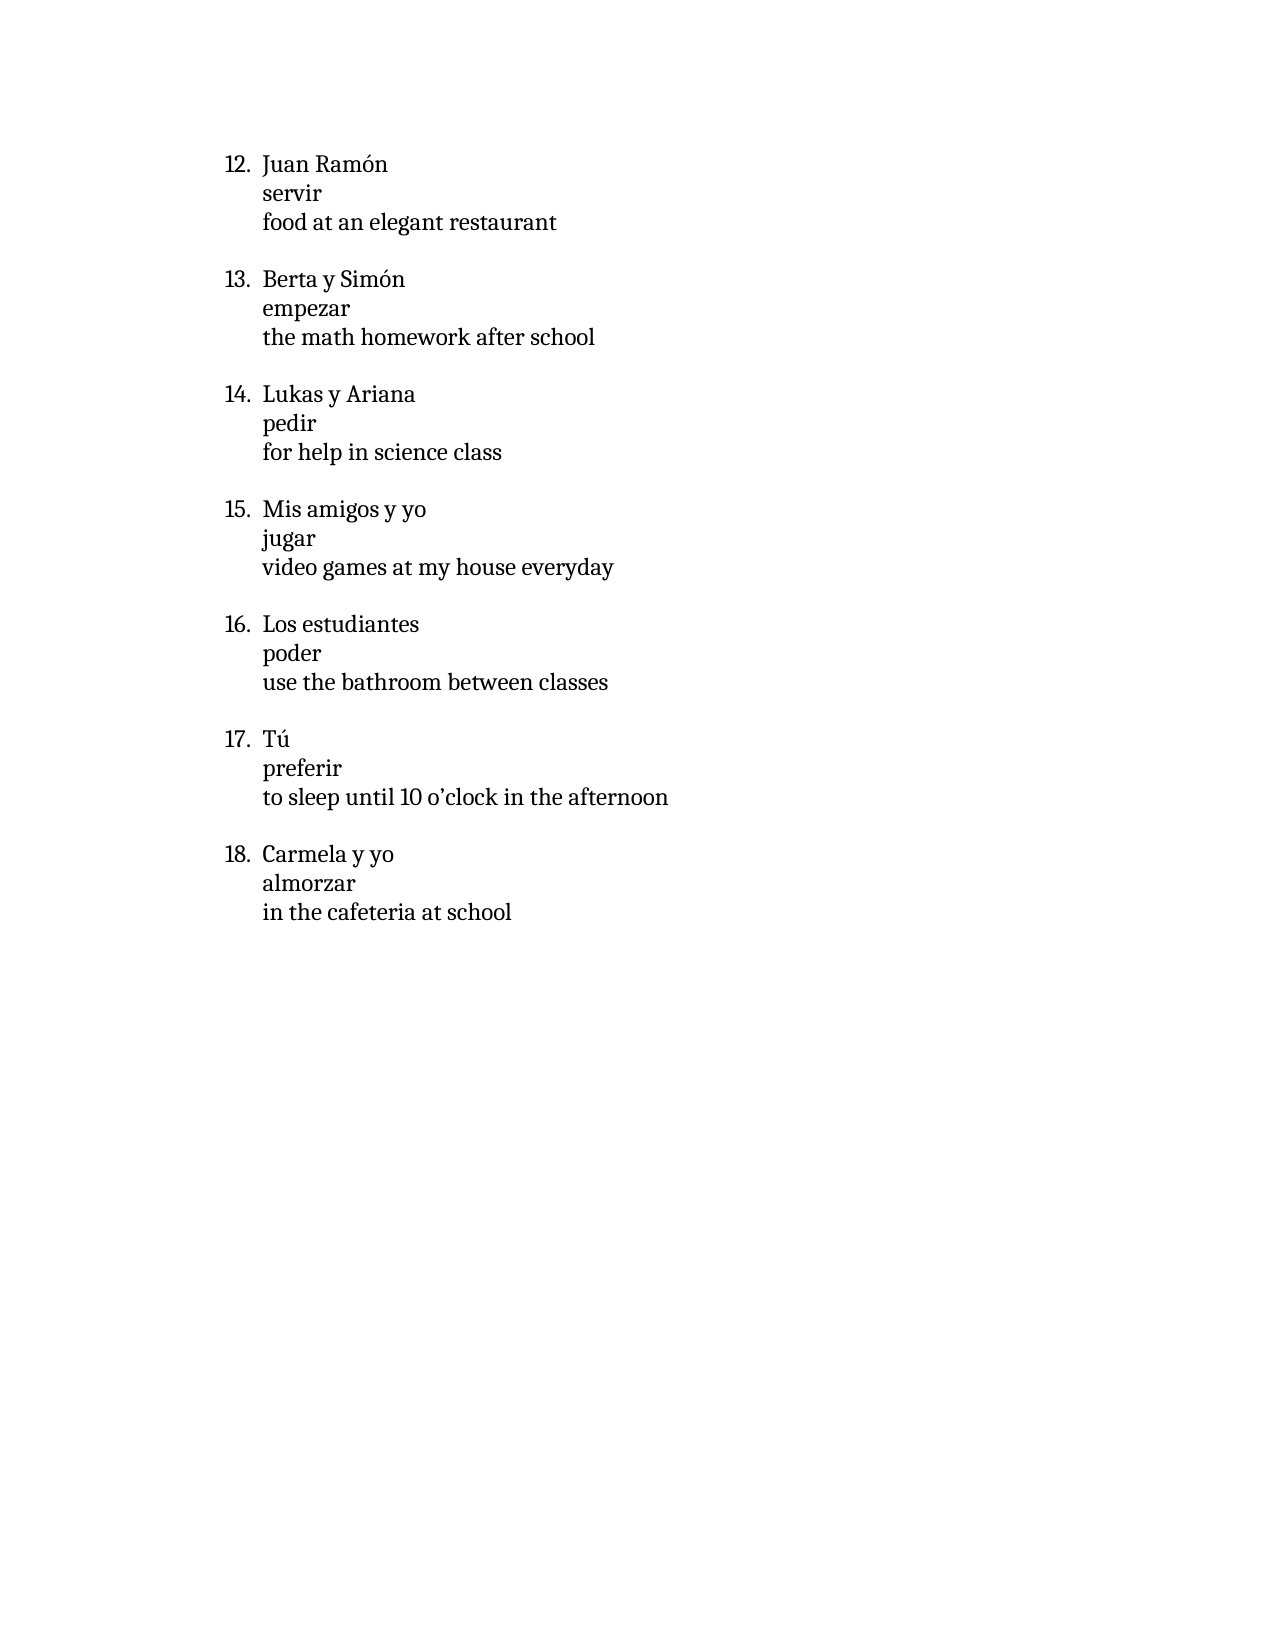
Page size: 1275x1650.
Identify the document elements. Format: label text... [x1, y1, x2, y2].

list Berta y Simón [225, 265, 1087, 294]
list in the cafeteria at school [262, 897, 1087, 926]
list pedir [262, 409, 1087, 437]
list video games at my house everyday [262, 552, 1087, 581]
list preferir [262, 754, 1087, 782]
list Tú [225, 725, 1087, 754]
list to sleep until 10 o’clock in the afternoon [262, 782, 1087, 811]
list poder [262, 639, 1087, 667]
list servir [262, 179, 1087, 207]
list Juan Ramón [225, 150, 1087, 179]
list use the bathroom between classes [262, 667, 1087, 696]
list Lukas y Ariana [225, 380, 1087, 409]
list the math homework after school [262, 322, 1087, 351]
list Carmela y yo [225, 840, 1087, 869]
list almorzar [262, 869, 1087, 897]
list Los estudiantes [225, 610, 1087, 639]
list Mis amigos y yo [225, 495, 1087, 524]
list empezar [262, 294, 1087, 322]
list food at an elegant restaurant [262, 207, 1087, 236]
list for help in science class [262, 437, 1087, 466]
list jugar [262, 524, 1087, 552]
